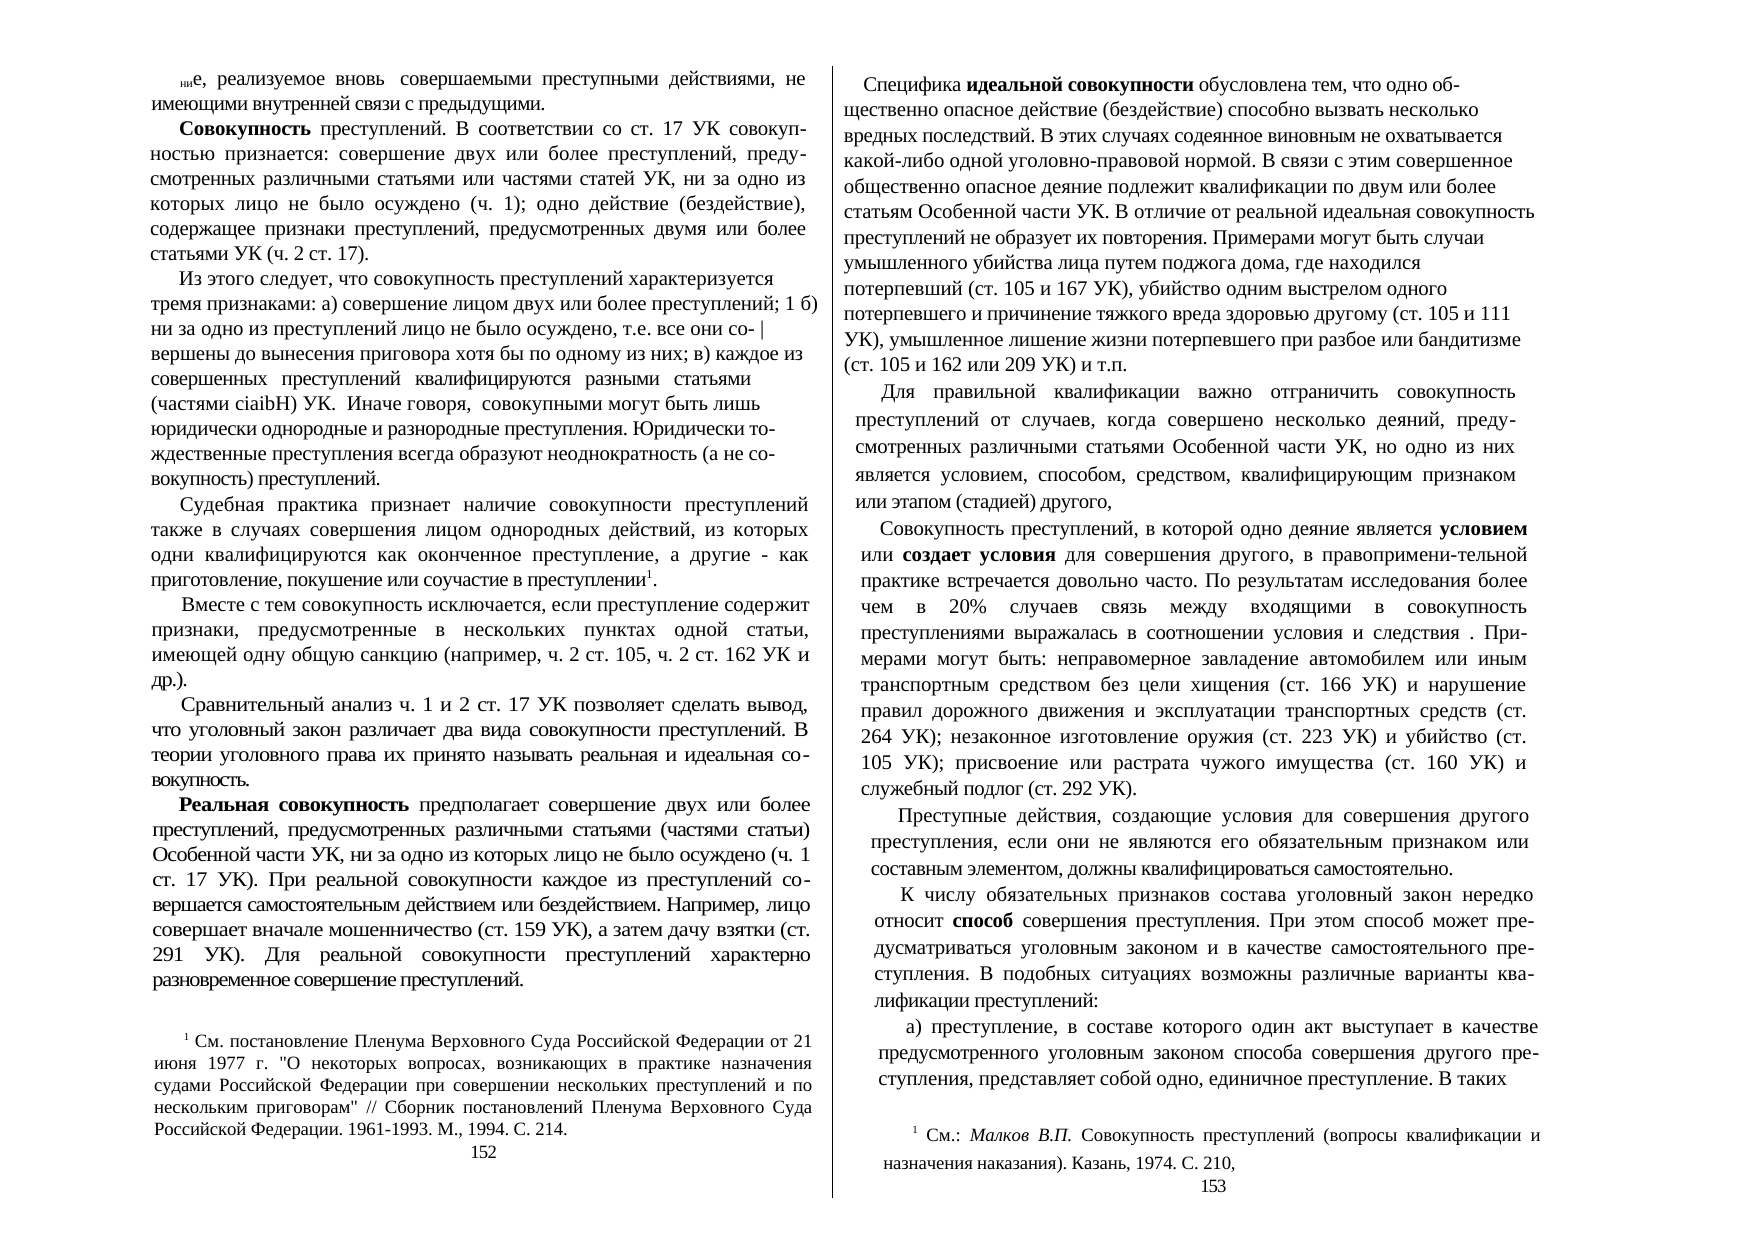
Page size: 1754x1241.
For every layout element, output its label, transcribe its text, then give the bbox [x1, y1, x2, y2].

text 152 [150, 1141, 818, 1163]
text Для правильной квалификации важно отграничить совокупность преступлений от случаев, когда совершено несколько деяний, предусмотренных различными статьями Особенной части УК, но одно из них является условием, способом, средством, квалифицирующим признаком или этапом (стадией) другого, [855, 377, 1516, 514]
text а) преступление, в составе которого один акт выступает в качестве предусмотренного уголовным законом способа совершения другого преступления, представляет собой одно, единичное преступление. В таких [878, 1012, 1539, 1091]
text К числу обязательных признаков состава уголовный закон нередко относит способ совершения преступления. При этом способ может предусматриваться уголовным законом и в качестве самостоятельного преступления. В подобных ситуациях возможны различные варианты квалификации преступлений: [874, 880, 1534, 1012]
text 1 См. постановление Пленума Верховного Суда Российской Федерации от 21 июня 1977 г. "О некоторых вопросах, возникающих в практике назначения судами Российской Федерации при совершении нескольких преступлений и по нескольким приговорам" // Сборник постановлений Пленума Верховного Суда Российской Федерации. 1961-1993. М., 1994. С. 214. [154, 1030, 813, 1140]
text ние, реализуемое вновь совершаемыми преступными действиями, не имеющими внутренней связи с предыдущими. [151, 66, 806, 116]
text Совокупность преступлений. В соответствии со ст. 17 УК совокупностью признается: совершение двух или более преступлений, предусмотренных различными статьями или частями статей УК, ни за одно из которых лицо не было осуждено (ч. 1); одно действие (бездействие), содержащее признаки преступлений, предусмотренных двумя или более статьями УК (ч. 2 ст. 17). [150, 116, 807, 266]
text Специфика идеальной совокупности обусловлена тем, что одно общественно опасное действие (бездействие) способно вызвать несколько вредных последствий. В этих случаях содеянное виновным не охватывается какой-либо одной уголовно-правовой нормой. В связи с этим совершенное общественно опасное деяние подлежит квалификации по двум или более статьям Особенной части УК. В отличие от реальной идеальная совокупность преступлений не образует их повторения. Примерами могут быть случаи умышленного убийства лица путем поджога дома, где находился потерпевший (ст. 105 и 167 УК), убийство одним выстрелом одного потерпевшего и причинение тяжкого вреда здоровью другому (ст. 105 и 111 УК), умышленное лишение жизни потерпевшего при разбое или бандитизме (ст. 105 и 162 или 209 УК) и т.п. [844, 71, 1541, 377]
text Сравнительный анализ ч. 1 и 2 ст. 17 УК позволяет сделать вывод, что уголовный закон различает два вида совокупности преступлений. В теории уголовного права их принято называть реальная и идеальная совокупность. [151, 692, 809, 792]
text Реальная совокупность предполагает совершение двух или более преступлений, предусмотренных различными статьями (частями статьи) Особенной части УК, ни за одно из которых лицо не было осуждено (ч. 1 ст. 17 УК). При реальной совокупности каждое из преступлений совершается самостоятельным действием или бездействием. Например, лицо совершает вначале мошенничество (ст. 159 УК), а затем дачу взятки (ст. 291 УК). Для реальной совокупности преступлений характерно разновременное совершение преступлений. [152, 792, 811, 992]
text Вместе с тем совокупность исключается, если преступление содержит признаки, предусмотренные в нескольких пунктах одной статьи, имеющей одну общую санкцию (например, ч. 2 ст. 105, ч. 2 ст. 162 УК и др.). [151, 592, 809, 692]
text Преступные действия, создающие условия для совершения другого преступления, если они не являются его обязательным признаком или составным элементом, должны квалифицироваться самостоятельно. [871, 801, 1530, 880]
text Из этого следует, что совокупность преступлений характеризуется тремя признаками: а) совершение лицом двух или более преступлений; 1 б) ни за одно из преступлений лицо не было осуждено, т.е. все они со- | вершены до вынесения приговора хотя бы по одному из них; в) каждое из совершенных преступлений квалифицируются разными статьями (частями ciaibH) УК. Иначе говоря, совокупными могут быть лишь юридически однородные и разнородные преступления. Юридически тождественные преступления всегда образуют неоднократность (а не совокупность) преступлений. [151, 266, 820, 491]
text 153 [1200, 1175, 1541, 1197]
text 1 См.: Малков В.П. Совокупность преступлений (вопросы квалификации и назначения наказания). Казань, 1974. С. 210, [883, 1118, 1541, 1175]
text Совокупность преступлений, в которой одно деяние является условием или создает условия для совершения другого, в правопримени-тельной практике встречается довольно часто. По результатам исследования более чем в 20% случаев связь между входящими в совокупность преступлениями выражалась в соотношении условия и следствия . Примерами могут быть: неправомерное завладение автомобилем или иным транспортным средством без цели хищения (ст. 166 УК) и нарушение правил дорожного движения и эксплуатации транспортных средств (ст. 264 УК); незаконное изготовление оружия (ст. 223 УК) и убийство (ст. 105 УК); присвоение или растрата чужого имущества (ст. 160 УК) и служебный подлог (ст. 292 УК). [861, 514, 1527, 801]
text Судебная практика признает наличие совокупности преступлений также в случаях совершения лицом однородных действий, из которых одни квалифицируются как оконченное преступление, а другие - как приготовление, покушение или соучастие в преступлении1. [151, 491, 809, 591]
